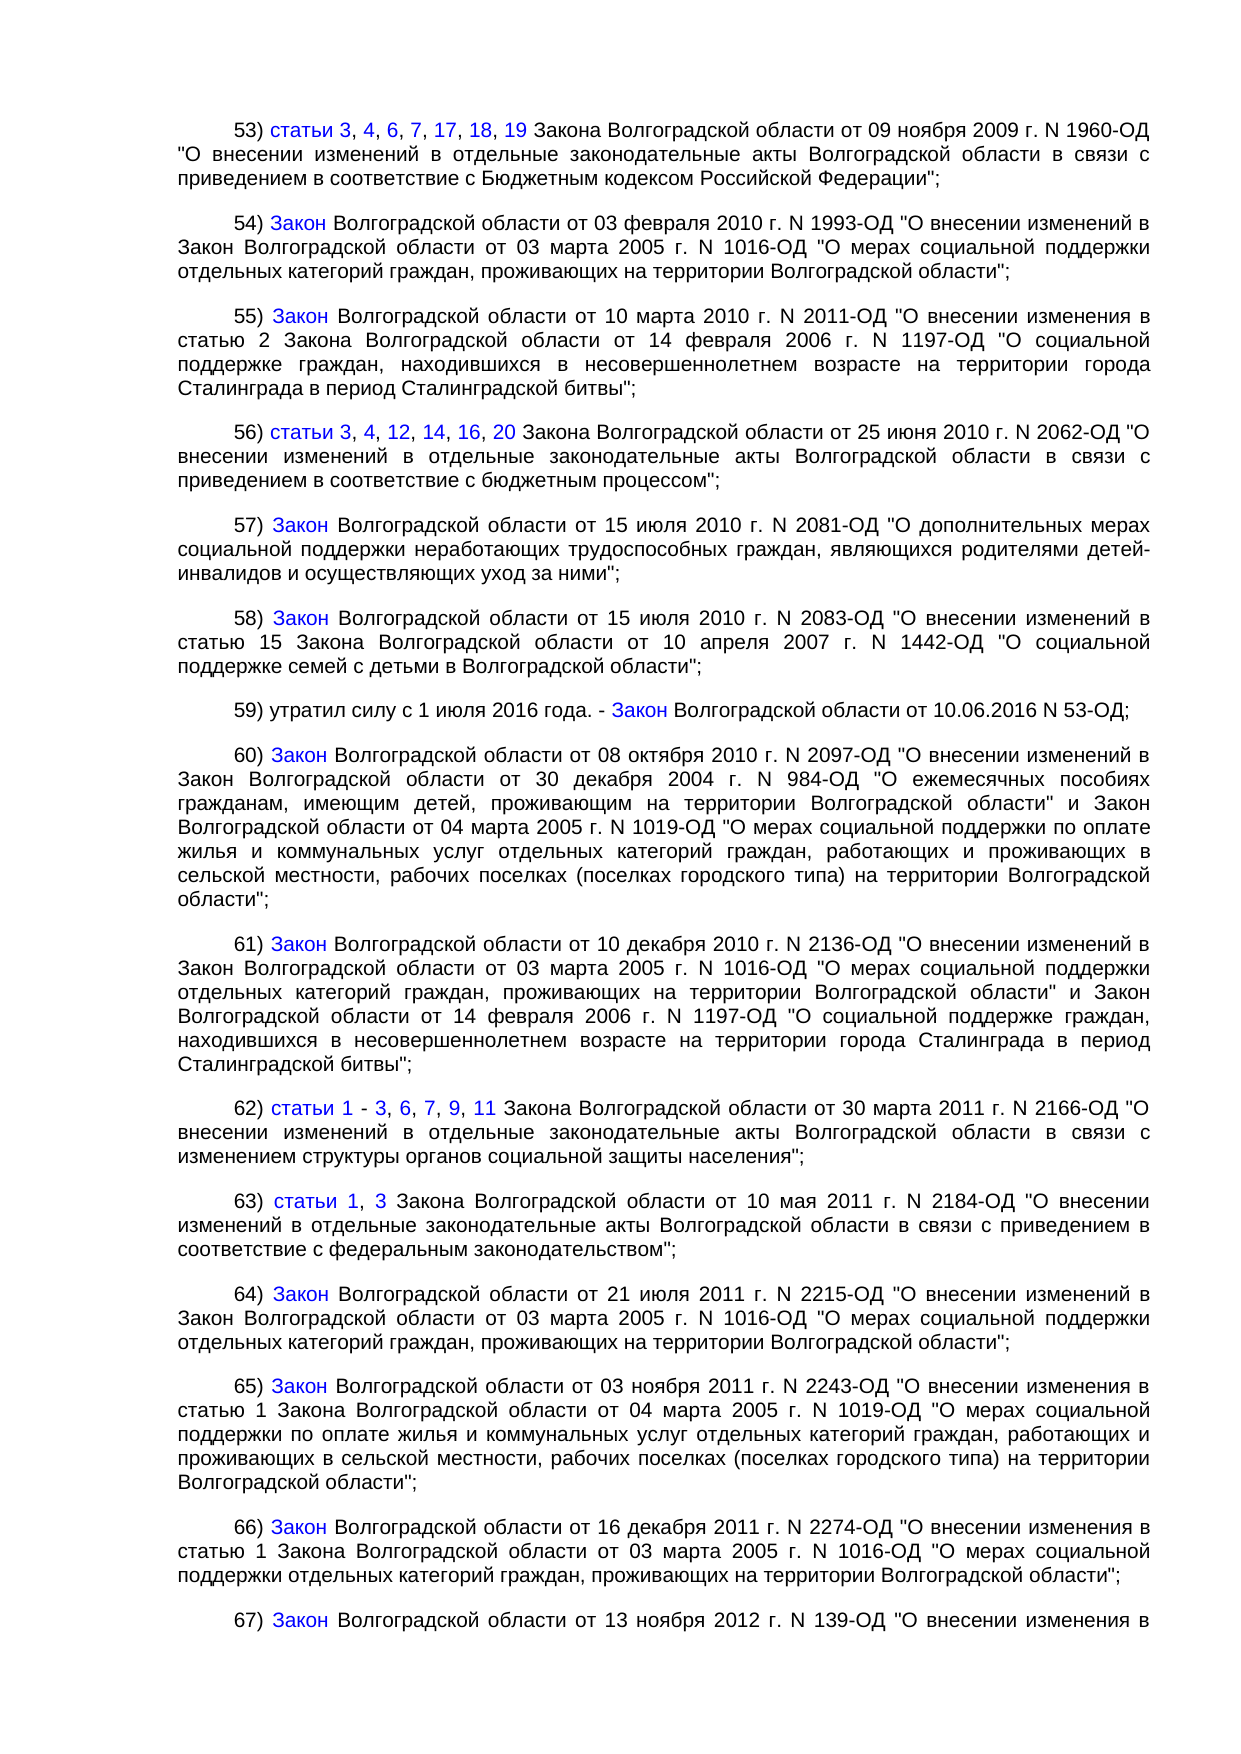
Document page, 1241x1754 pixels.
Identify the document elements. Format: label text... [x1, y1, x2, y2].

text 60) Закон Волгоградской области от 08 октября 2010 г. N 2097-ОД "О внесении изменений в Закон Волгоградской области от 30 декабря 2004 г. N 984-ОД "О ежемесячных пособиях гражданам, имеющим детей, проживающим на территории Волгоградской области" и Закон Волгоградской области от 04 марта 2005 г. N 1019-ОД "О мерах социальной поддержки по оплате жилья и коммунальных услуг отдельных категорий граждан, работающих и проживающих в сельской местности, рабочих поселках (поселках городского типа) на территории Волгоградской области"; [177, 743, 1152, 911]
text 58) Закон Волгоградской области от 15 июля 2010 г. N 2083-ОД "О внесении изменений в статью 15 Закона Волгоградской области от 10 апреля 2007 г. N 1442-ОД "О социальной поддержке семей с детьми в Волгоградской области"; [177, 606, 1152, 677]
text 65) Закон Волгоградской области от 03 ноября 2011 г. N 2243-ОД "О внесении изменения в статью 1 Закона Волгоградской области от 04 марта 2005 г. N 1019-ОД "О мерах социальной поддержки по оплате жилья и коммунальных услуг отдельных категорий граждан, работающих и проживающих в сельской местности, рабочих поселках (поселках городского типа) на территории Волгоградской области"; [177, 1374, 1152, 1494]
text 63) статьи 1, 3 Закона Волгоградской области от 10 мая 2011 г. N 2184-ОД "О внесении изменений в отдельные законодательные акты Волгоградской области в связи с приведением в соответствие с федеральным законодательством"; [177, 1189, 1152, 1261]
text 54) Закон Волгоградской области от 03 февраля 2010 г. N 1993-ОД "О внесении изменений в Закон Волгоградской области от 03 марта 2005 г. N 1016-ОД "О мерах социальной поддержки отдельных категорий граждан, проживающих на территории Волгоградской области"; [177, 211, 1152, 283]
text 56) статьи 3, 4, 12, 14, 16, 20 Закона Волгоградской области от 25 июня 2010 г. N 2062-ОД "О внесении изменений в отдельные законодательные акты Волгоградской области в связи с приведением в соответствие с бюджетным процессом"; [177, 420, 1152, 492]
text 66) Закон Волгоградской области от 16 декабря 2011 г. N 2274-ОД "О внесении изменения в статью 1 Закона Волгоградской области от 03 марта 2005 г. N 1016-ОД "О мерах социальной поддержки отдельных категорий граждан, проживающих на территории Волгоградской области"; [177, 1515, 1152, 1587]
text 57) Закон Волгоградской области от 15 июля 2010 г. N 2081-ОД "О дополнительных мерах социальной поддержки неработающих трудоспособных граждан, являющихся родителями детей-инвалидов и осуществляющих уход за ними"; [177, 513, 1152, 585]
text 55) Закон Волгоградской области от 10 марта 2010 г. N 2011-ОД "О внесении изменения в статью 2 Закона Волгоградской области от 14 февраля 2006 г. N 1197-ОД "О социальной поддержке граждан, находившихся в несовершеннолетнем возрасте на территории города Сталинграда в период Сталинградской битвы"; [177, 303, 1152, 399]
text 62) статьи 1 - 3, 6, 7, 9, 11 Закона Волгоградской области от 30 марта 2011 г. N 2166-ОД "О внесении изменений в отдельные законодательные акты Волгоградской области в связи с изменением структуры органов социальной защиты населения"; [177, 1096, 1152, 1168]
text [177, 1608, 1152, 1632]
text 53) статьи 3, 4, 6, 7, 17, 18, 19 Закона Волгоградской области от 09 ноября 2009 г. N 1960-ОД "О внесении изменений в отдельные законодательные акты Волгоградской области в связи с приведением в соответствие с Бюджетным кодексом Российской Федерации"; [177, 118, 1152, 190]
text 61) Закон Волгоградской области от 10 декабря 2010 г. N 2136-ОД "О внесении изменений в Закон Волгоградской области от 03 марта 2005 г. N 1016-ОД "О мерах социальной поддержки отдельных категорий граждан, проживающих на территории Волгоградской области" и Закон Волгоградской области от 14 февраля 2006 г. N 1197-ОД "О социальной поддержке граждан, находившихся в несовершеннолетнем возрасте на территории города Сталинграда в период Сталинградской битвы"; [177, 932, 1152, 1075]
text 64) Закон Волгоградской области от 21 июля 2011 г. N 2215-ОД "О внесении изменений в Закон Волгоградской области от 03 марта 2005 г. N 1016-ОД "О мерах социальной поддержки отдельных категорий граждан, проживающих на территории Волгоградской области"; [177, 1282, 1152, 1353]
text 59) утратил силу с 1 июля 2016 года. - Закон Волгоградской области от 10.06.2016 N 53-ОД; [177, 698, 1152, 722]
